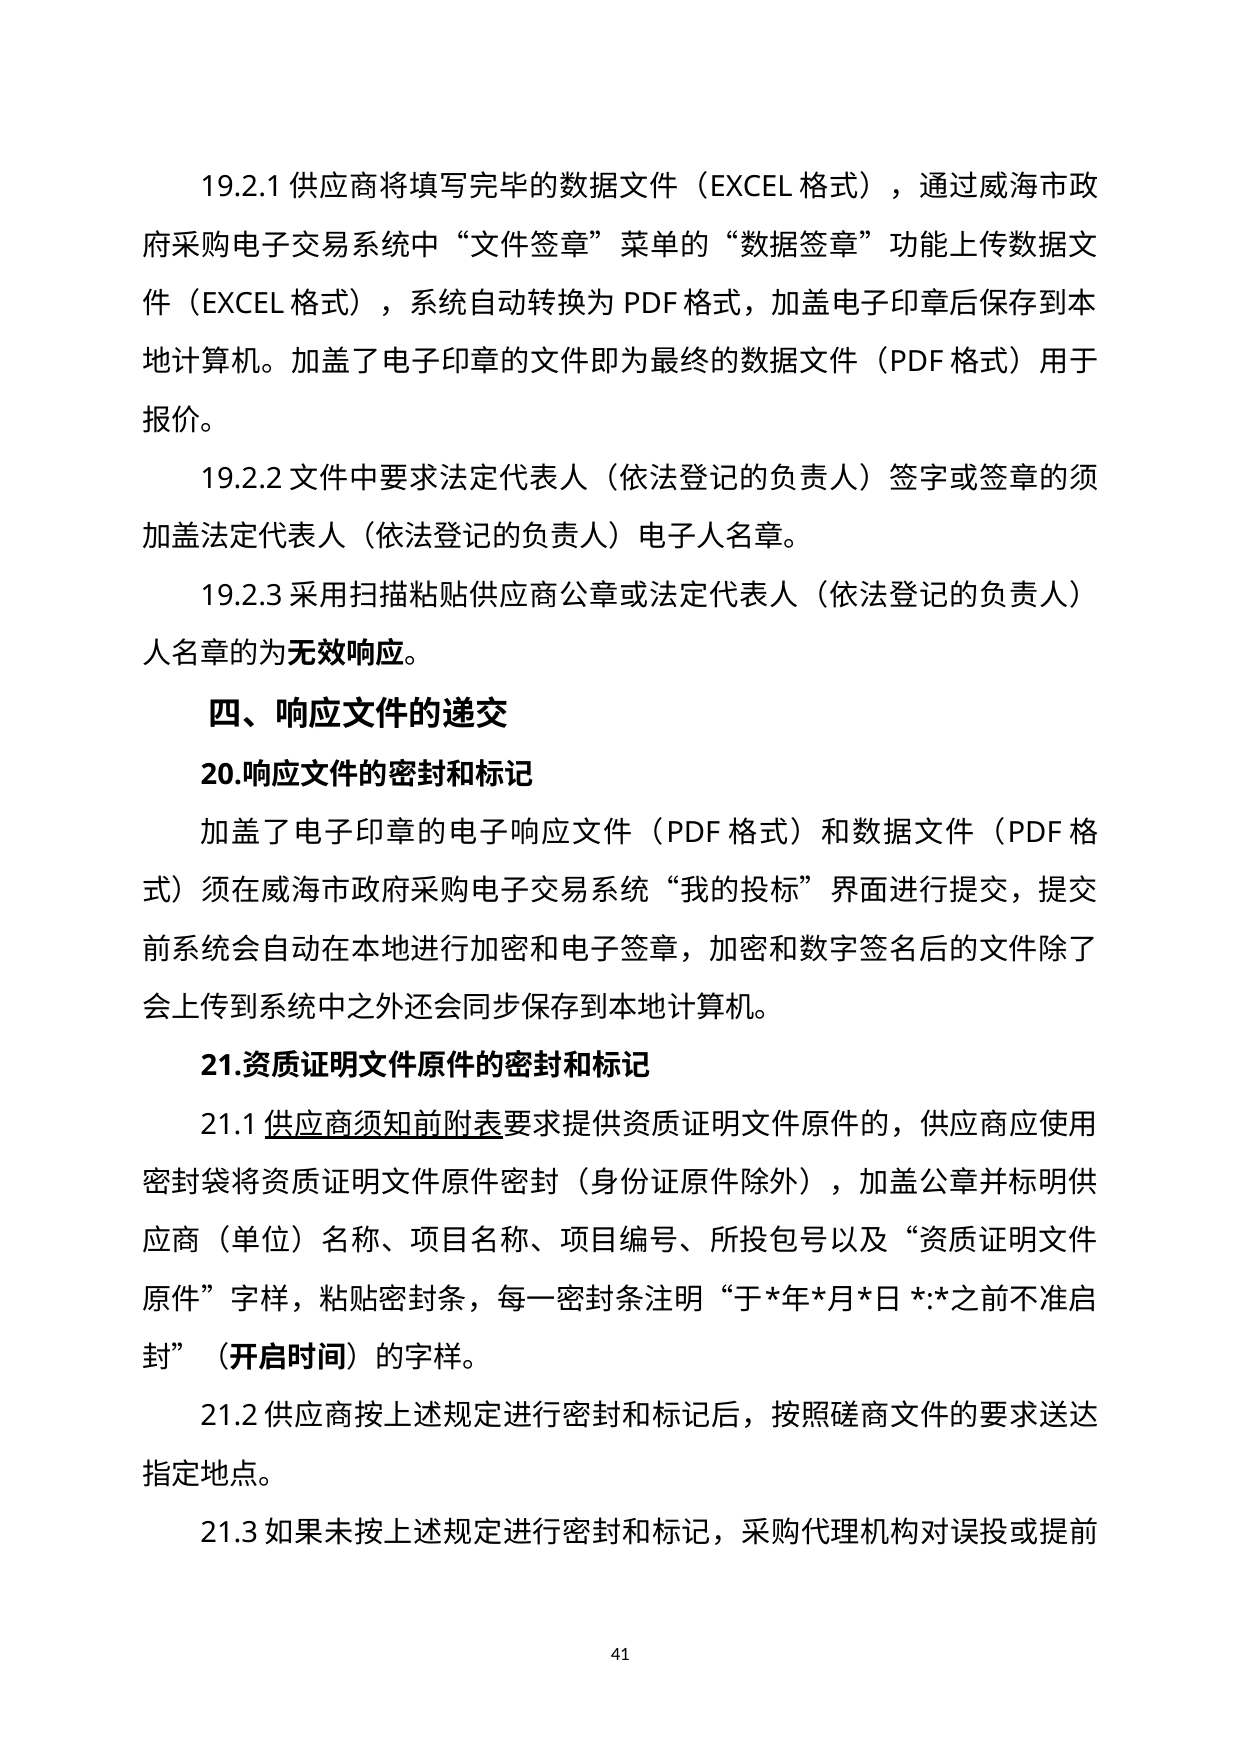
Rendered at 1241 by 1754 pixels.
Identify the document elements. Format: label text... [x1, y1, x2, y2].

subtitle 四、响应文件的递交 [142, 675, 1098, 737]
text 21.资质证明文件原件的密封和标记 [142, 1029, 1098, 1087]
text 21.2供应商按上述规定进行密封和标记后，按照磋商文件的要求送达指定地点。 [142, 1379, 1098, 1496]
text 19.2.3采用扫描粘贴供应商公章或法定代表人（依法登记的负责人）人名章的为无效响应。 [142, 558, 1098, 675]
text 加盖了电子印章的电子响应文件（PDF格式）和数据文件（PDF格式）须在威海市政府采购电子交易系统“我的投标”界面进行提交，提交前系统会自动在本地进行加密和电子签章，加密和数字签名后的文件除了会上传到系统中之外还会同步保存到本地计算机。 [142, 796, 1098, 1029]
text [142, 1496, 1098, 1554]
text 20.响应文件的密封和标记 [142, 737, 1098, 796]
text 21.1供应商须知前附表要求提供资质证明文件原件的，供应商应使用密封袋将资质证明文件原件密封（身份证原件除外），加盖公章并标明供应商（单位）名称、项目名称、项目编号、所投包号以及“资质证明文件原件”字样，粘贴密封条，每一密封条注明“于*年*月*日 *:*之前不准启封”（开启时间）的字样。 [142, 1087, 1098, 1379]
text 19.2.1供应商将填写完毕的数据文件（EXCEL格式），通过威海市政府采购电子交易系统中“文件签章”菜单的“数据签章”功能上传数据文件（EXCEL格式），系统自动转换为PDF格式，加盖电子印章后保存到本地计算机。加盖了电子印章的文件即为最终的数据文件（PDF格式）用于报价。 [142, 150, 1098, 442]
text 19.2.2文件中要求法定代表人（依法登记的负责人）签字或签章的须加盖法定代表人（依法登记的负责人）电子人名章。 [142, 442, 1098, 558]
